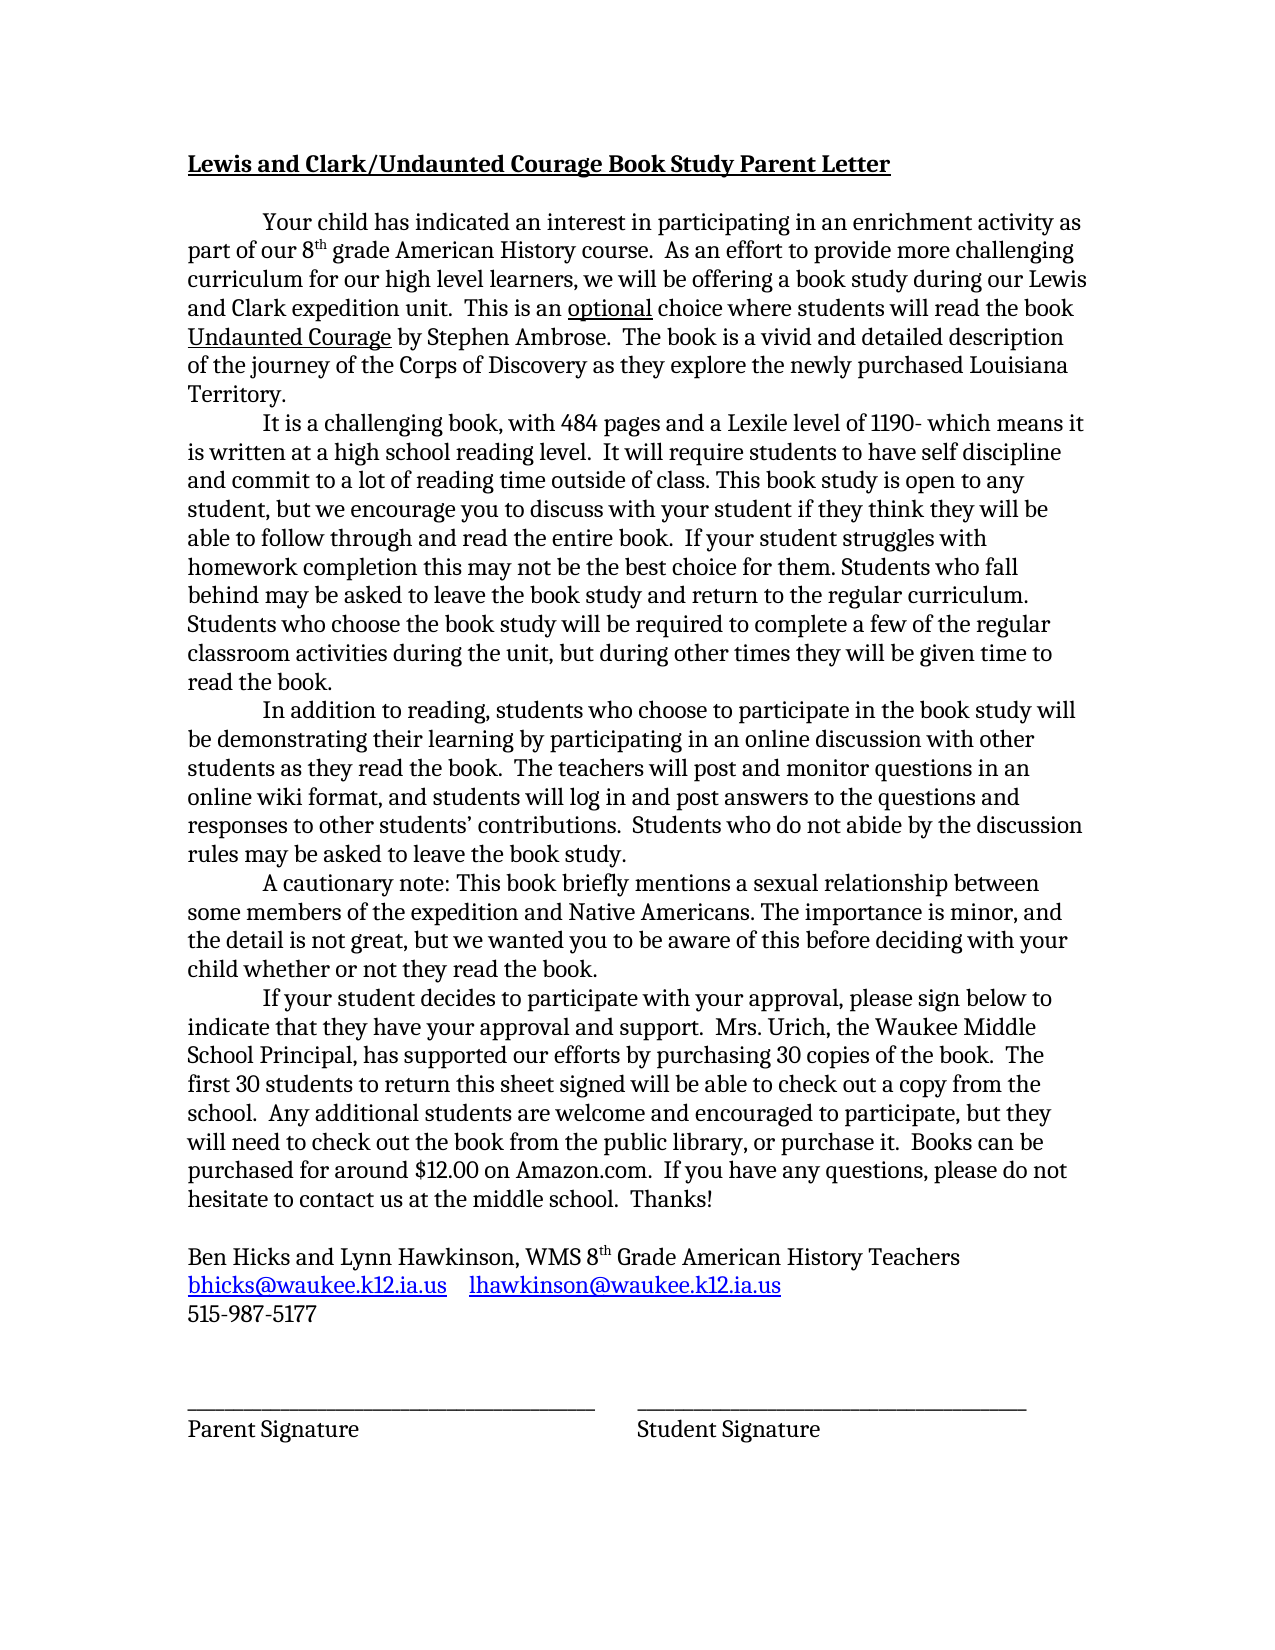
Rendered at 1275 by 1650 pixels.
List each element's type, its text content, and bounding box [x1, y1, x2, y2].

text It is a challenging book, with 484 pages and a Lexile level of 1190- which means it is written at a high school reading level. It will require students to have self discipline and commit to a lot of reading time outside of class. This book study is open to any student, but we encourage you to discuss with your student if they think they will be able to follow through and read the entire book. If your student struggles with homework completion this may not be the best choice for them. Students who fall behind may be asked to leave the book study and return to the regular curriculum. Students who choose the book study will be required to complete a few of the regular classroom activities during the unit, but during other times they will be given time to read the book. [187, 409, 1087, 696]
text A cautionary note: This book briefly mentions a sexual relationship between some members of the expedition and Native Americans. The importance is minor, and the detail is not great, but we wanted you to be aware of this before deciding with your child whether or not they read the book. [187, 869, 1087, 984]
text bhicks@waukee.k12.ia.us lhawkinson@waukee.k12.ia.us [187, 1271, 1087, 1300]
text ____________________________________________ __________________________________________ [187, 1386, 1087, 1415]
text In addition to reading, students who choose to participate in the book study will be demonstrating their learning by participating in an online discussion with other students as they read the book. The teachers will post and monitor questions in an online wiki format, and students will log in and post answers to the questions and responses to other students’ contributions. Students who do not abide by the discussion rules may be asked to leave the book study. [187, 696, 1087, 869]
text If your student decides to participate with your approval, please sign below to indicate that they have your approval and support. Mrs. Urich, the Waukee Middle School Principal, has supported our efforts by purchasing 30 copies of the book. The first 30 students to return this sheet signed will be able to check out a copy from the school. Any additional students are welcome and encouraged to participate, but they will need to check out the book from the public library, or purchase it. Books can be purchased for around $12.00 on Amazon.com. If you have any questions, please do not hesitate to contact us at the middle school. Thanks! [187, 984, 1087, 1214]
text Parent Signature Student Signature [187, 1415, 1087, 1444]
text 515-987-5177 [187, 1300, 1087, 1329]
text Lewis and Clark/Undaunted Courage Book Study Parent Letter [187, 150, 1087, 179]
text Ben Hicks and Lynn Hawkinson, WMS 8th Grade American History Teachers [187, 1242, 1087, 1271]
text Your child has indicated an interest in participating in an enrichment activity as part of our 8th grade American History course. As an effort to provide more challenging curriculum for our high level learners, we will be offering a book study during our Lewis and Clark expedition unit. This is an optional choice where students will read the book Undaunted Courage by Stephen Ambrose. The book is a vivid and detailed description of the journey of the Corps of Discovery as they explore the newly purchased Louisiana Territory. [187, 207, 1087, 409]
